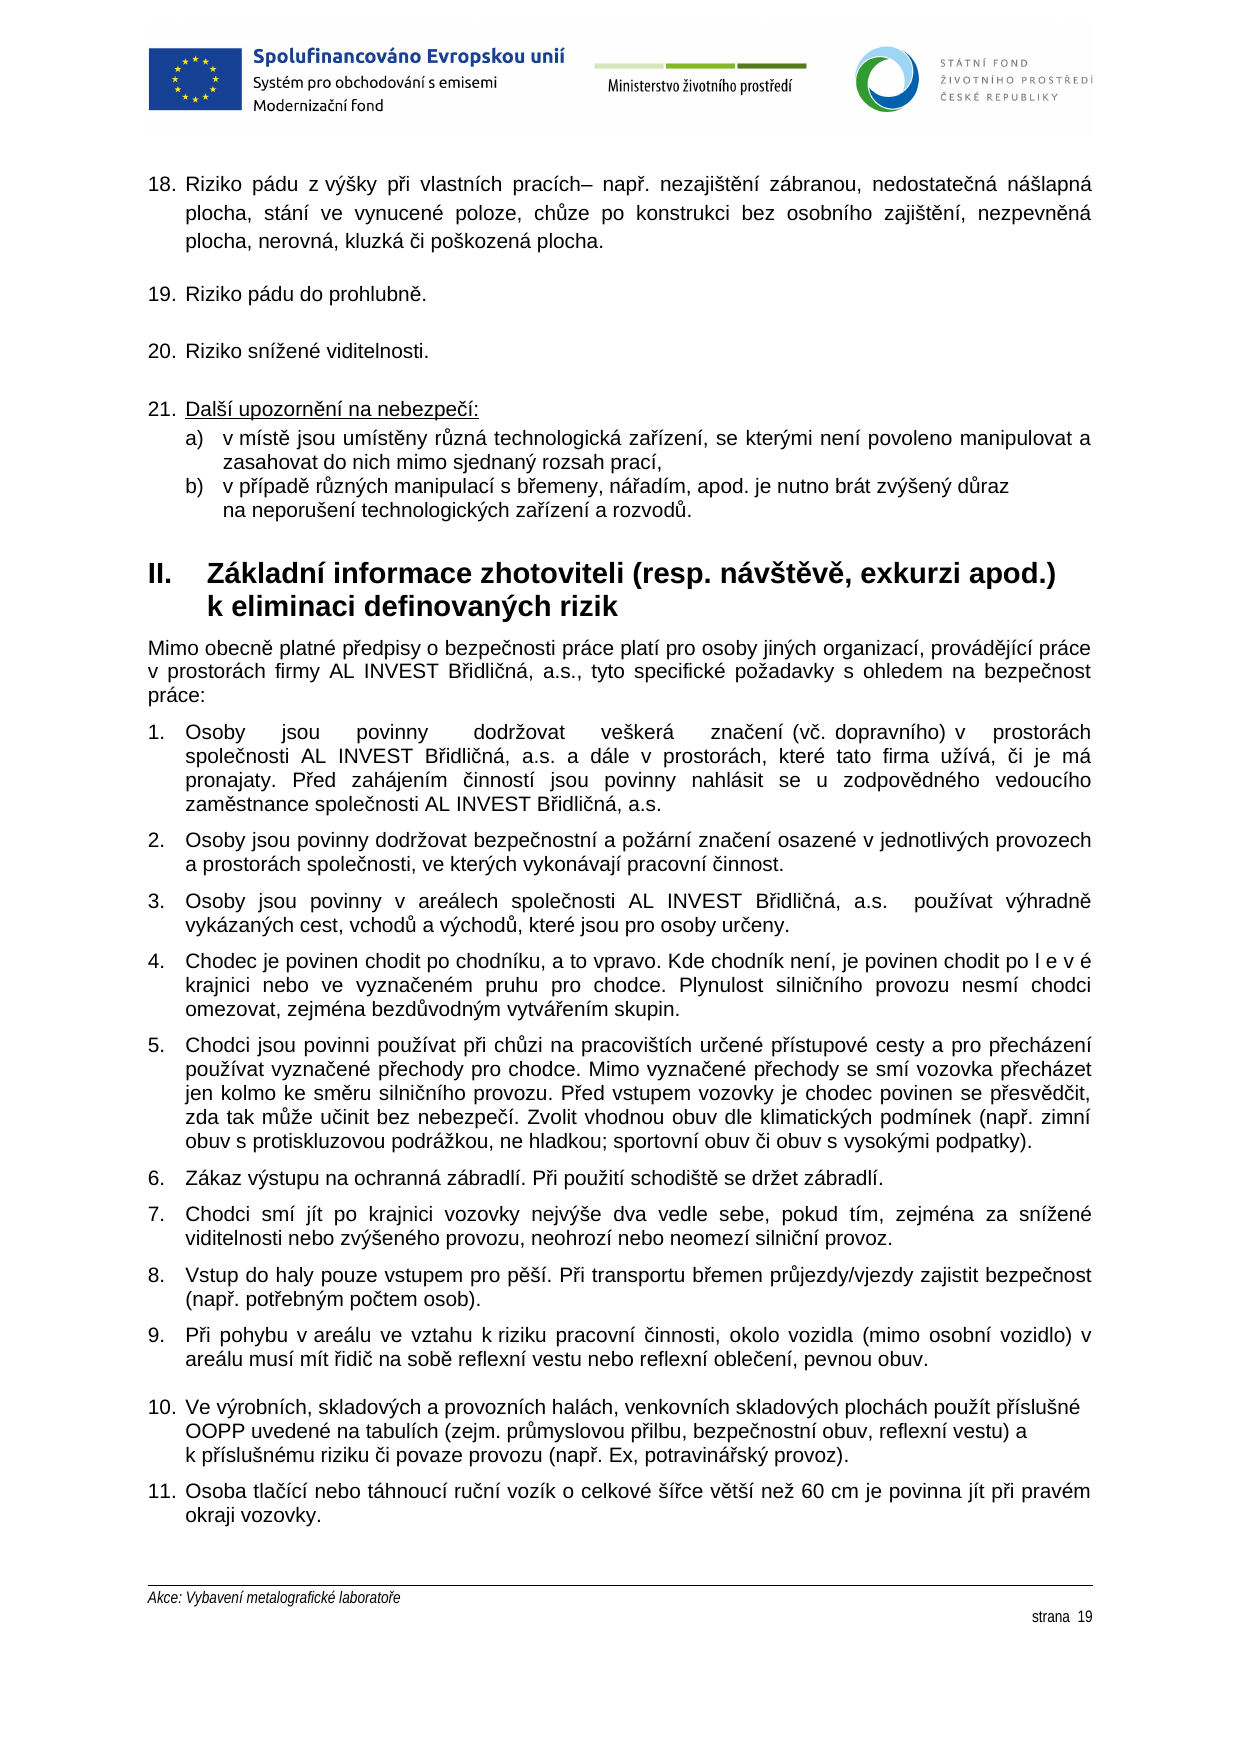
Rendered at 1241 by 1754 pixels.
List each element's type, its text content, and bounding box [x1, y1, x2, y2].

list Chodci smí jít po krajnici vozovky nejvýše dva vedle sebe, pokud tím, zejména za snížené viditelnosti nebo zvýšeného provozu, neohrozí nebo neomezí silniční provoz. [148, 1202, 1093, 1250]
list Chodec je povinen chodit po chodníku, a to vpravo. Kde chodník není, je povinen chodit po l e v é krajnici nebo ve vyznačeném pruhu pro chodce. Plynulost silničního provozu nesmí chodci omezovat, zejména bezdůvodným vytvářením skupin. [148, 949, 1093, 1021]
list Vstup do haly pouze vstupem pro pěší. Při transportu břemen průjezdy/vjezdy zajistit bezpečnost (např. potřebným počtem osob). [148, 1262, 1093, 1310]
list na neporušení technologických zařízení a rozvodů. [223, 497, 1093, 521]
list Riziko snížené viditelnosti. [148, 339, 1093, 363]
list Osoba tlačící nebo táhnoucí ruční vozík o celkové šířce větší než 60 cm je povinna jít při pravém okraji vozovky. [148, 1479, 1093, 1527]
list v místě jsou umístěny různá technologická zařízení, se kterými není povoleno manipulovat a zasahovat do nich mimo sjednaný rozsah prací, [185, 426, 1093, 473]
list Základní informace zhotoviteli (resp. návštěvě, exkurzi apod.) k eliminaci definovaných rizik [148, 556, 1093, 623]
list Při pohybu v areálu ve vztahu k riziku pracovní činnosti, okolo vozidla (mimo osobní vozidlo) v areálu musí mít řidič na sobě reflexní vestu nebo reflexní oblečení, pevnou obuv. [148, 1323, 1093, 1371]
list Mimo obecně platné předpisy o bezpečnosti práce platí pro osoby jiných organizací, provádějící práce v prostorách firmy AL INVEST Břidličná, a.s., tyto specifické požadavky s ohledem na bezpečnost práce: [148, 635, 1093, 707]
list Ve výrobních, skladových a provozních halách, venkovních skladových plochách použít příslušné OOPP uvedené na tabulích (zejm. průmyslovou přilbu, bezpečnostní obuv, reflexní vestu) a k příslušnému riziku či povaze provozu (např. Ex, potravinářský provoz). [148, 1395, 1093, 1467]
list Riziko pádu do prohlubně. [148, 282, 1093, 306]
list Zákaz výstupu na ochranná zábradlí. Při použití schodiště se držet zábradlí. [148, 1166, 1093, 1189]
list Osoby jsou povinny v areálech společnosti AL INVEST Břidličná, a.s. používat výhradně vykázaných cest, vchodů a východů, které jsou pro osoby určeny. [148, 888, 1093, 936]
list Osoby jsou povinny dodržovat veškerá značení (vč. dopravního) v prostorách společnosti AL INVEST Břidličná, a.s. a dále v prostorách, které tato firma užívá, či je má pronajaty. Před zahájením činností jsou povinny nahlásit se u zodpovědného vedoucího zaměstnance společnosti AL INVEST Břidličná, a.s. [148, 720, 1093, 816]
picture [147, 21, 1093, 137]
list Riziko pádu z výšky při vlastních pracích– např. nezajištění zábranou, nedostatečná nášlapná plocha, stání ve vynucené poloze, chůze po konstrukci bez osobního zajištění, nezpevněná plocha, nerovná, kluzká či poškozená plocha. [148, 172, 1093, 253]
list Další upozornění na nebezpečí: [148, 397, 1093, 421]
list Chodci jsou povinni používat při chůzi na pracovištích určené přístupové cesty a pro přecházení používat vyznačené přechody pro chodce. Mimo vyznačené přechody se smí vozovka přecházet jen kolmo ke směru silničního provozu. Před vstupem vozovky je chodec povinen se přesvědčit, zda tak může učinit bez nebezpečí. Zvolit vhodnou obuv dle klimatických podmínek (např. zimní obuv s protiskluzovou podrážkou, ne hladkou; sportovní obuv či obuv s vysokými podpatky). [148, 1033, 1093, 1153]
list Osoby jsou povinny dodržovat bezpečnostní a požární značení osazené v jednotlivých provozech a prostorách společnosti, ve kterých vykonávají pracovní činnost. [148, 828, 1093, 876]
list v případě různých manipulací s břemeny, nářadím, apod. je nutno brát zvýšený důraz [185, 473, 1093, 497]
